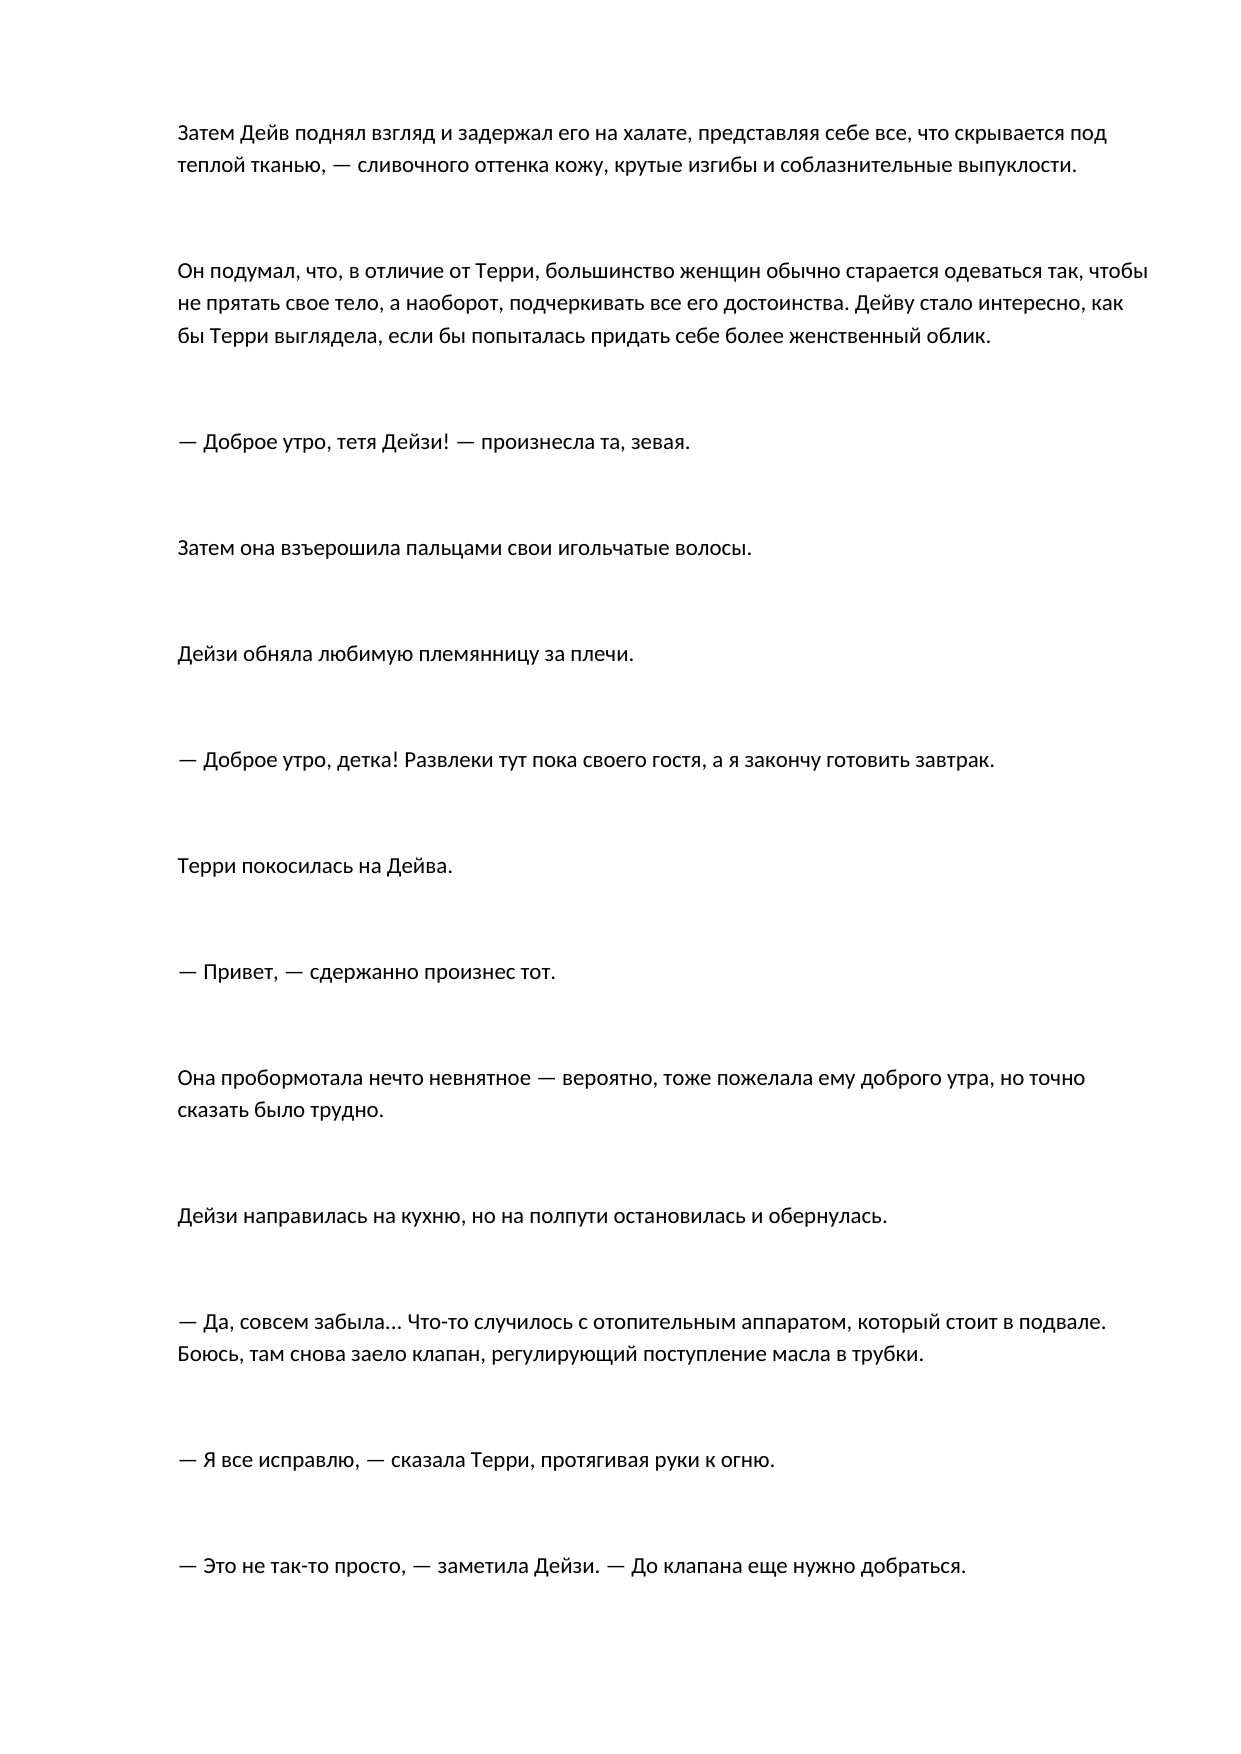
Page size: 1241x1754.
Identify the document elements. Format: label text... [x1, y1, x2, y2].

text — Это не так-то просто, — заметила Дейзи. — До клапана еще нужно добраться. [177, 1552, 1152, 1579]
text Дейзи направилась на кухню, но на полпути остановилась и обернулась. [177, 1201, 1152, 1229]
text Терри покосилась на Дейва. [177, 851, 1152, 879]
text Она пробормотала нечто невнятное — вероятно, тоже пожелала ему доброго утра, но точно сказать было трудно. [177, 1063, 1152, 1123]
text — Да, совсем забыла... Что-то случилось с отопительным аппаратом, который стоит в подвале. Боюсь, там снова заело клапан, регулирующий поступление масла в трубки. [177, 1307, 1152, 1367]
text — Я все исправлю, — сказала Терри, протягивая руки к огню. [177, 1446, 1152, 1473]
text Затем Дейв поднял взгляд и задержал его на халате, представляя себе все, что скрывается под теплой тканью, — сливочного оттенка кожу, крутые изгибы и соблазнительные выпуклости. [177, 118, 1152, 178]
text Он подумал, что, в отличие от Терри, большинство женщин обычно старается одеваться так, чтобы не прятать свое тело, а наоборот, подчеркивать все его достоинства. Дейву стало интересно, как бы Терри выглядела, если бы попыталась придать себе более женственный облик. [177, 256, 1152, 349]
text — Доброе утро, детка! Развлеки тут пока своего гостя, а я закончу готовить завтрак. [177, 745, 1152, 773]
text — Привет, — сдержанно произнес тот. [177, 957, 1152, 985]
text Дейзи обняла любимую племянницу за плечи. [177, 639, 1152, 667]
text — Доброе утро, тетя Дейзи! — произнесла та, зевая. [177, 427, 1152, 455]
text Затем она взъерошила пальцами свои игольчатые волосы. [177, 533, 1152, 561]
